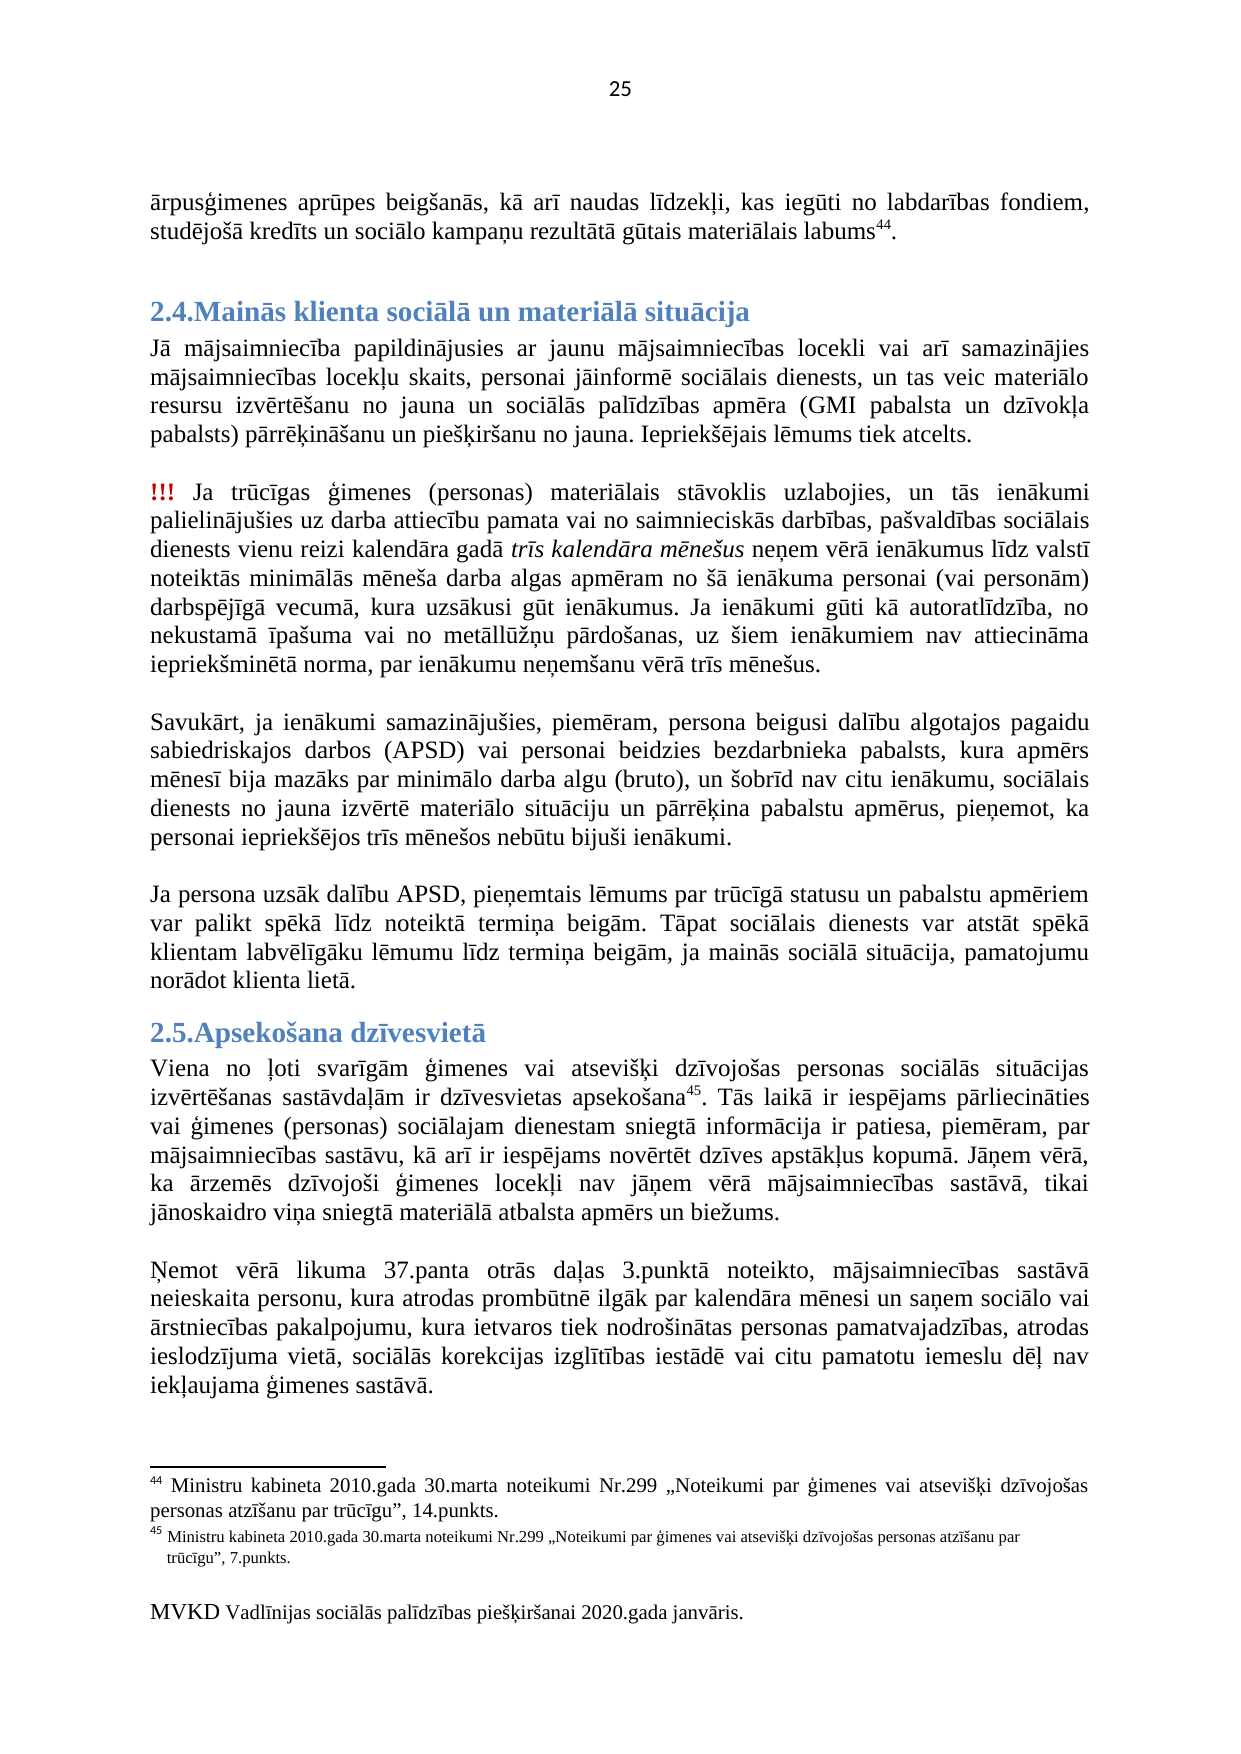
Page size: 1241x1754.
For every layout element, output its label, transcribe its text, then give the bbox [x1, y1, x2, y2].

text Viena no ļoti svarīgām ģimenes vai atsevišķi dzīvojošas personas sociālās situācijas izvērtēšanas sastāvdaļām ir dzīvesvietas apsekošana. Tās laikā ir iespējams pārliecināties vai ģimenes (personas) sociālajam dienestam sniegtā informācija ir patiesa, piemēram, par mājsaimniecības sastāvu, kā arī ir iespējams novērtēt dzīves apstākļus kopumā. Jāņem vērā, ka ārzemēs dzīvojoši ģimenes locekļi nav jāņem vērā mājsaimniecības sastāvā, tikai jānoskaidro viņa sniegtā materiālā atbalsta apmērs un biežums. [150, 1053, 1090, 1226]
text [150, 187, 1090, 245]
subtitle 2.4.Mainās klienta sociālā un materiālā situācija [150, 294, 1090, 328]
text Ņemot vērā likuma 37.panta otrās daļas 3.punktā noteikto, mājsaimniecības sastāvā neieskaita personu, kura atrodas prombūtnē ilgāk par kalendāra mēnesi un saņem sociālo vai ārstniecības pakalpojumu, kura ietvaros tiek nodrošinātas personas pamatvajadzības, atrodas ieslodzījuma vietā, sociālās korekcijas izglītības iestādē vai citu pamatotu iemeslu dēļ nav iekļaujama ģimenes sastāvā. [150, 1255, 1090, 1398]
text !!! Ja trūcīgas ģimenes (personas) materiālais stāvoklis uzlabojies, un tās ienākumi palielinājušies uz darba attiecību pamata vai no saimnieciskās darbības, pašvaldības sociālais dienests vienu reizi kalendāra gadā trīs kalendāra mēnešus neņem vērā ienākumus līdz valstī noteiktās minimālās mēneša darba algas apmēram no šā ienākuma personai (vai personām) darbspējīgā vecumā, kura uzsākusi gūt ienākumus. Ja ienākumi gūti kā autoratlīdzība, no nekustamā īpašuma vai no metāllūžņu pārdošanas, uz šiem ienākumiem nav attiecināma iepriekšminētā norma, par ienākumu neņemšanu vērā trīs mēnešus. [150, 477, 1090, 678]
text Jā mājsaimniecība papildinājusies ar jaunu mājsaimniecības locekli vai arī samazinājies mājsaimniecības locekļu skaits, personai jāinformē sociālais dienests, un tas veic materiālo resursu izvērtēšanu no jauna un sociālās palīdzības apmēra (GMI pabalsta un dzīvokļa pabalsts) pārrēķināšanu un piešķiršanu no jauna. Iepriekšējais lēmums tiek atcelts. [150, 333, 1090, 448]
subtitle 2.5.Apsekošana dzīvesvietā [150, 1015, 1090, 1048]
text Ja persona uzsāk dalību APSD, pieņemtais lēmums par trūcīgā statusu un pabalstu apmēriem var palikt spēkā līdz noteiktā termiņa beigām. Tāpat sociālais dienests var atstāt spēkā klientam labvēlīgāku lēmumu līdz termiņa beigām, ja mainās sociālā situācija, pamatojumu norādot klienta lietā. [150, 879, 1090, 994]
text Savukārt, ja ienākumi samazinājušies, piemēram, persona beigusi dalību algotajos pagaidu sabiedriskajos darbos (APSD) vai personai beidzies bezdarbnieka pabalsts, kura apmērs mēnesī bija mazāks par minimālo darba algu (bruto), un šobrīd nav citu ienākumu, sociālais dienests no jauna izvērtē materiālo situāciju un pārrēķina pabalstu apmērus, pieņemot, ka personai iepriekšējos trīs mēnešos nebūtu bijuši ienākumi. [150, 707, 1090, 850]
